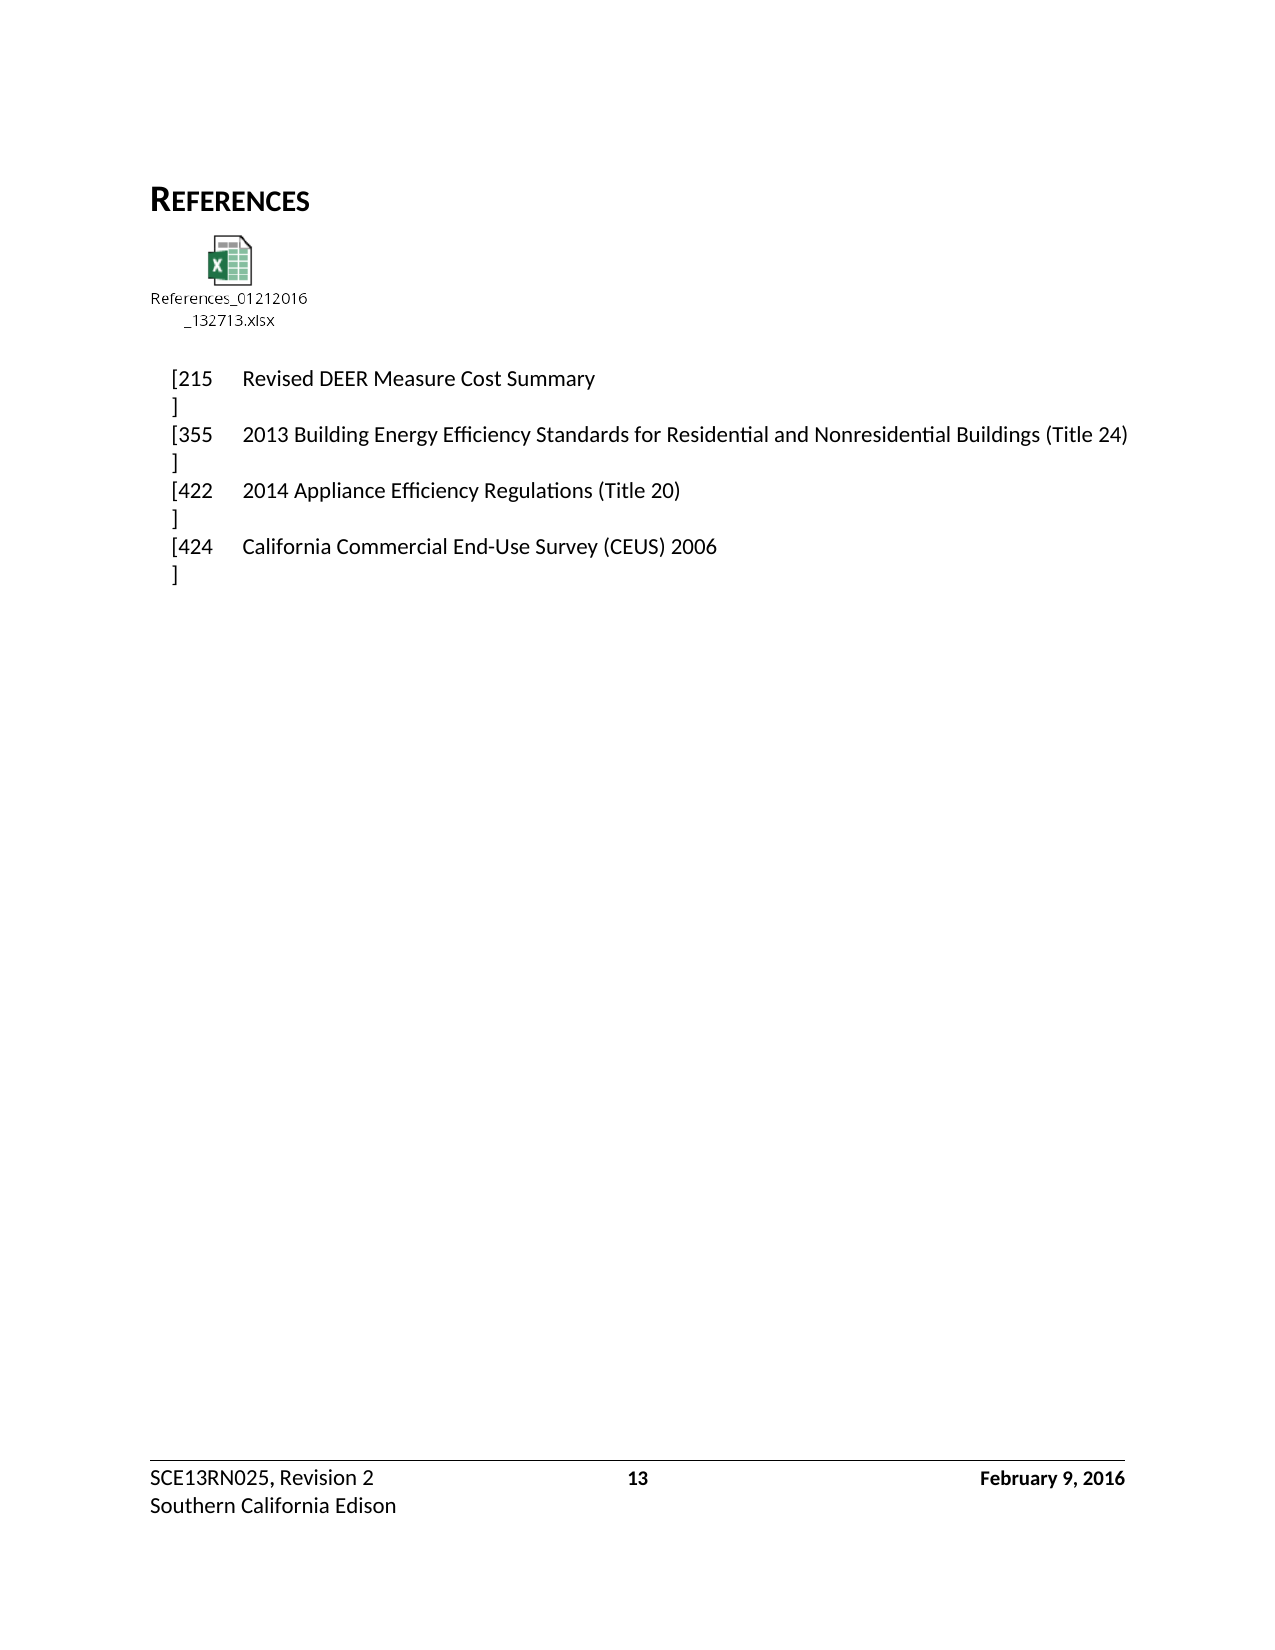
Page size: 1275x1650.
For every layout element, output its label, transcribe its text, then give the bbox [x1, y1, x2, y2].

table_cell [422] [160, 476, 231, 532]
table_cell California Commercial End-Use Survey (CEUS) 2006 [231, 533, 1164, 588]
table_cell 2013 Building Energy Efficiency Standards for Residential and Nonresidential Buildings (Title 24) [231, 420, 1164, 476]
table_cell [355] [160, 420, 231, 476]
table_header [215] [160, 364, 231, 420]
subtitle References [150, 175, 1125, 221]
table_header Revised DEER Measure Cost Summary [231, 364, 1164, 420]
table_cell [424] [160, 533, 231, 588]
table_cell 2014 Appliance Efficiency Regulations (Title 20) [231, 476, 1164, 532]
